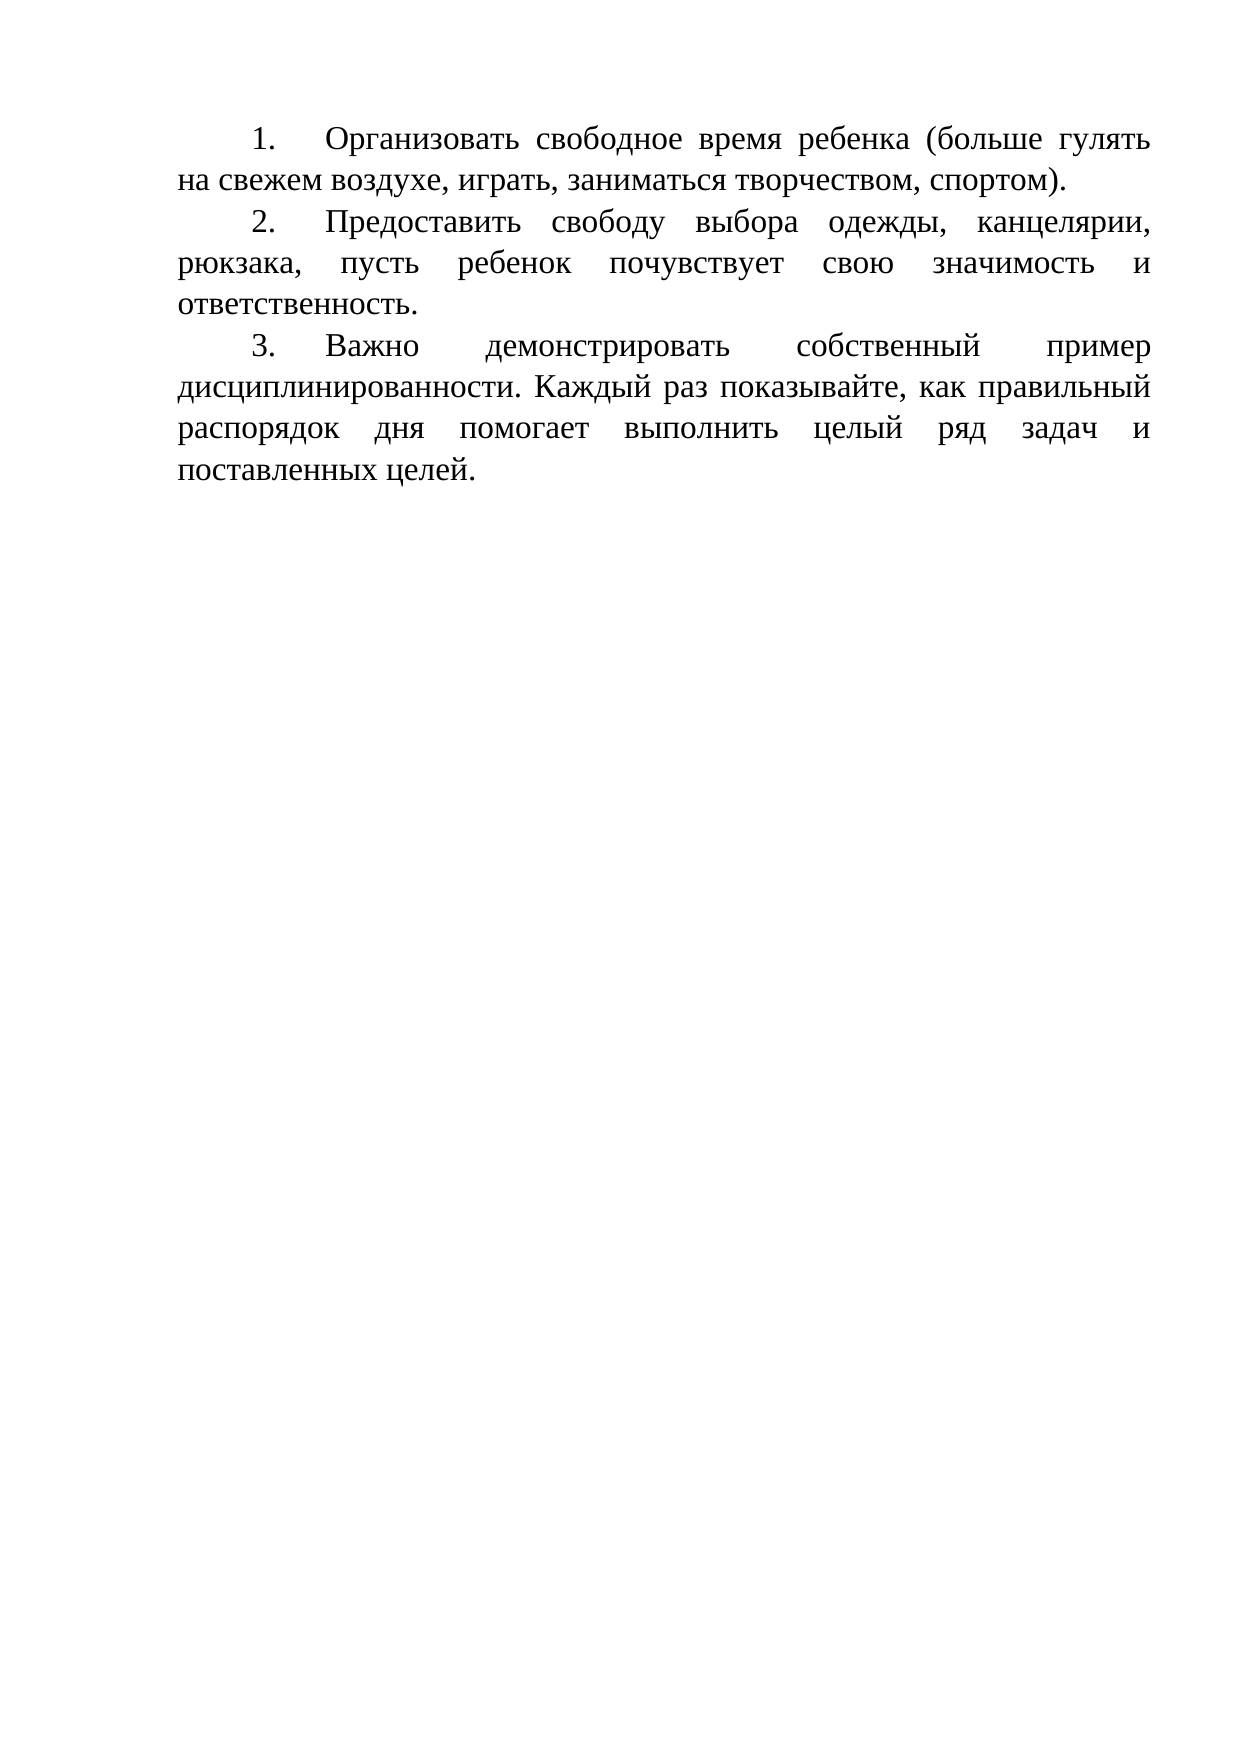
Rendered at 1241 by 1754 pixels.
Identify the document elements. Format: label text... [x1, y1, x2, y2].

list Важно демонстрировать собственный пример дисциплинированности. Каждый раз показывайте, как правильный распорядок дня помогает выполнить целый ряд задач и поставленных целей. [177, 325, 1152, 487]
list Предоставить свободу выбора одежды, канцелярии, рюкзака, пусть ребенок почувствует свою значимость и ответственность. [177, 201, 1152, 322]
list Организовать свободное время ребенка (больше гулять на свежем воздухе, играть, заниматься творчеством, спортом). [177, 118, 1152, 198]
